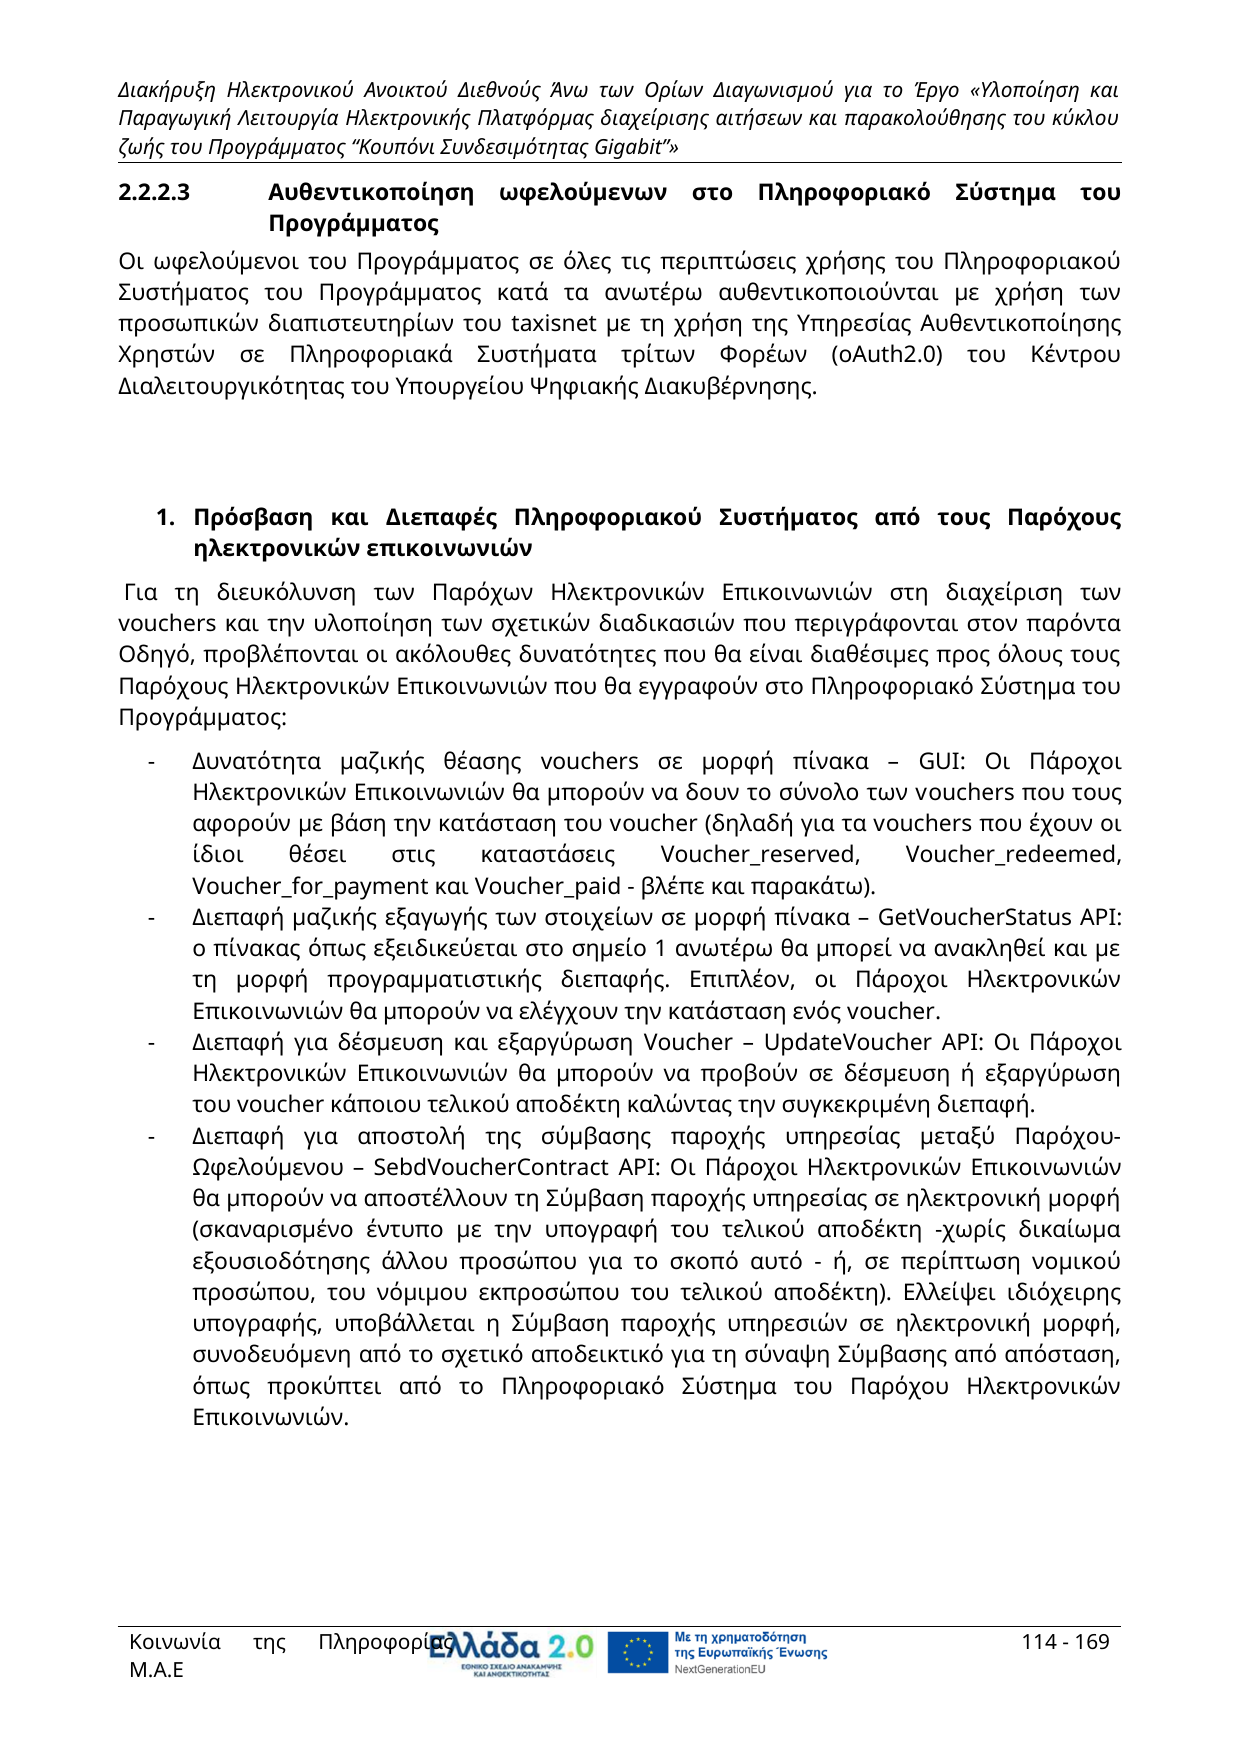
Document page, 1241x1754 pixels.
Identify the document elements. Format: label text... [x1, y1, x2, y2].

text Οι ωφελούμενοι του Προγράμματος σε όλες τις περιπτώσεις χρήσης του Πληροφοριακού Συστήματος του Προγράμματος κατά τα ανωτέρω αυθεντικοποιούνται με χρήση των προσωπικών διαπιστευτηρίων του taxisnet με τη χρήση της Υπηρεσίας Αυθεντικοποίησης Χρηστών σε Πληροφοριακά Συστήματα τρίτων Φορέων (oAuth2.0) του Κέντρου Διαλειτουργικότητας του Υπουργείου Ψηφιακής Διακυβέρνησης. [118, 245, 1122, 401]
list Διεπαφή για αποστολή της σύμβασης παροχής υπηρεσίας μεταξύ Παρόχου-Ωφελούμενου – SebdVoucherContract API: Οι Πάροχοι Ηλεκτρονικών Επικοινωνιών θα μπορούν να αποστέλλουν τη Σύμβαση παροχής υπηρεσίας σε ηλεκτρονική μορφή (σκαναρισμένο έντυπο με την υπογραφή του τελικού αποδέκτη -χωρίς δικαίωμα εξουσιοδότησης άλλου προσώπου για το σκοπό αυτό - ή, σε περίπτωση νομικού προσώπου, του νόμιμου εκπροσώπου του τελικού αποδέκτη). Ελλείψει ιδιόχειρης υπογραφής, υποβάλλεται η Σύμβαση παροχής υπηρεσιών σε ηλεκτρονική μορφή, συνοδευόμενη από το σχετικό αποδεικτικό για τη σύναψη Σύμβασης από απόσταση, όπως προκύπτει από το Πληροφοριακό Σύστημα του Παρόχου Ηλεκτρονικών Επικοινωνιών. [148, 1120, 1122, 1432]
list Δυνατότητα μαζικής θέασης vouchers σε μορφή πίνακα – GUI: Οι Πάροχοι Ηλεκτρονικών Επικοινωνιών θα μπορούν να δουν το σύνολο των vouchers που τους αφορούν με βάση την κατάσταση του voucher (δηλαδή για τα vouchers που έχουν οι ίδιοι θέσει στις καταστάσεις Voucher_reserved, Voucher_redeemed, Voucher_for_payment και Voucher_paid - βλέπε και παρακάτω). [148, 745, 1122, 901]
list Πρόσβαση και Διεπαφές Πληροφοριακού Συστήματος από τους Παρόχους ηλεκτρονικών επικοινωνιών [156, 501, 1122, 563]
subtitle Αυθεντικοποίηση ωφελούμενων στο Πληροφοριακό Σύστημα του Προγράμματος [118, 176, 1122, 238]
picture [427, 1627, 834, 1678]
text Για τη διευκόλυνση των Παρόχων Ηλεκτρονικών Επικοινωνιών στη διαχείριση των vouchers και την υλοποίηση των σχετικών διαδικασιών που περιγράφονται στον παρόντα Οδηγό, προβλέπονται οι ακόλουθες δυνατότητες που θα είναι διαθέσιμες προς όλους τους Παρόχους Hλεκτρονικών Eπικοινωνιών που θα εγγραφούν στο Πληροφοριακό Σύστημα του Προγράμματος: [118, 576, 1122, 732]
list Διεπαφή για δέσμευση και εξαργύρωση Voucher – UpdateVoucher API: Οι Πάροχοι Ηλεκτρονικών Επικοινωνιών θα μπορούν να προβούν σε δέσμευση ή εξαργύρωση του voucher κάποιου τελικού αποδέκτη καλώντας την συγκεκριμένη διεπαφή. [148, 1026, 1122, 1120]
list Διεπαφή μαζικής εξαγωγής των στοιχείων σε μορφή πίνακα – GetVoucherStatus API: ο πίνακας όπως εξειδικεύεται στο σημείο 1 ανωτέρω θα μπορεί να ανακληθεί και με τη μορφή προγραμματιστικής διεπαφής. Επιπλέον, οι Πάροχοι Ηλεκτρονικών Επικοινωνιών θα μπορούν να ελέγχουν την κατάσταση ενός voucher. [148, 901, 1122, 1026]
